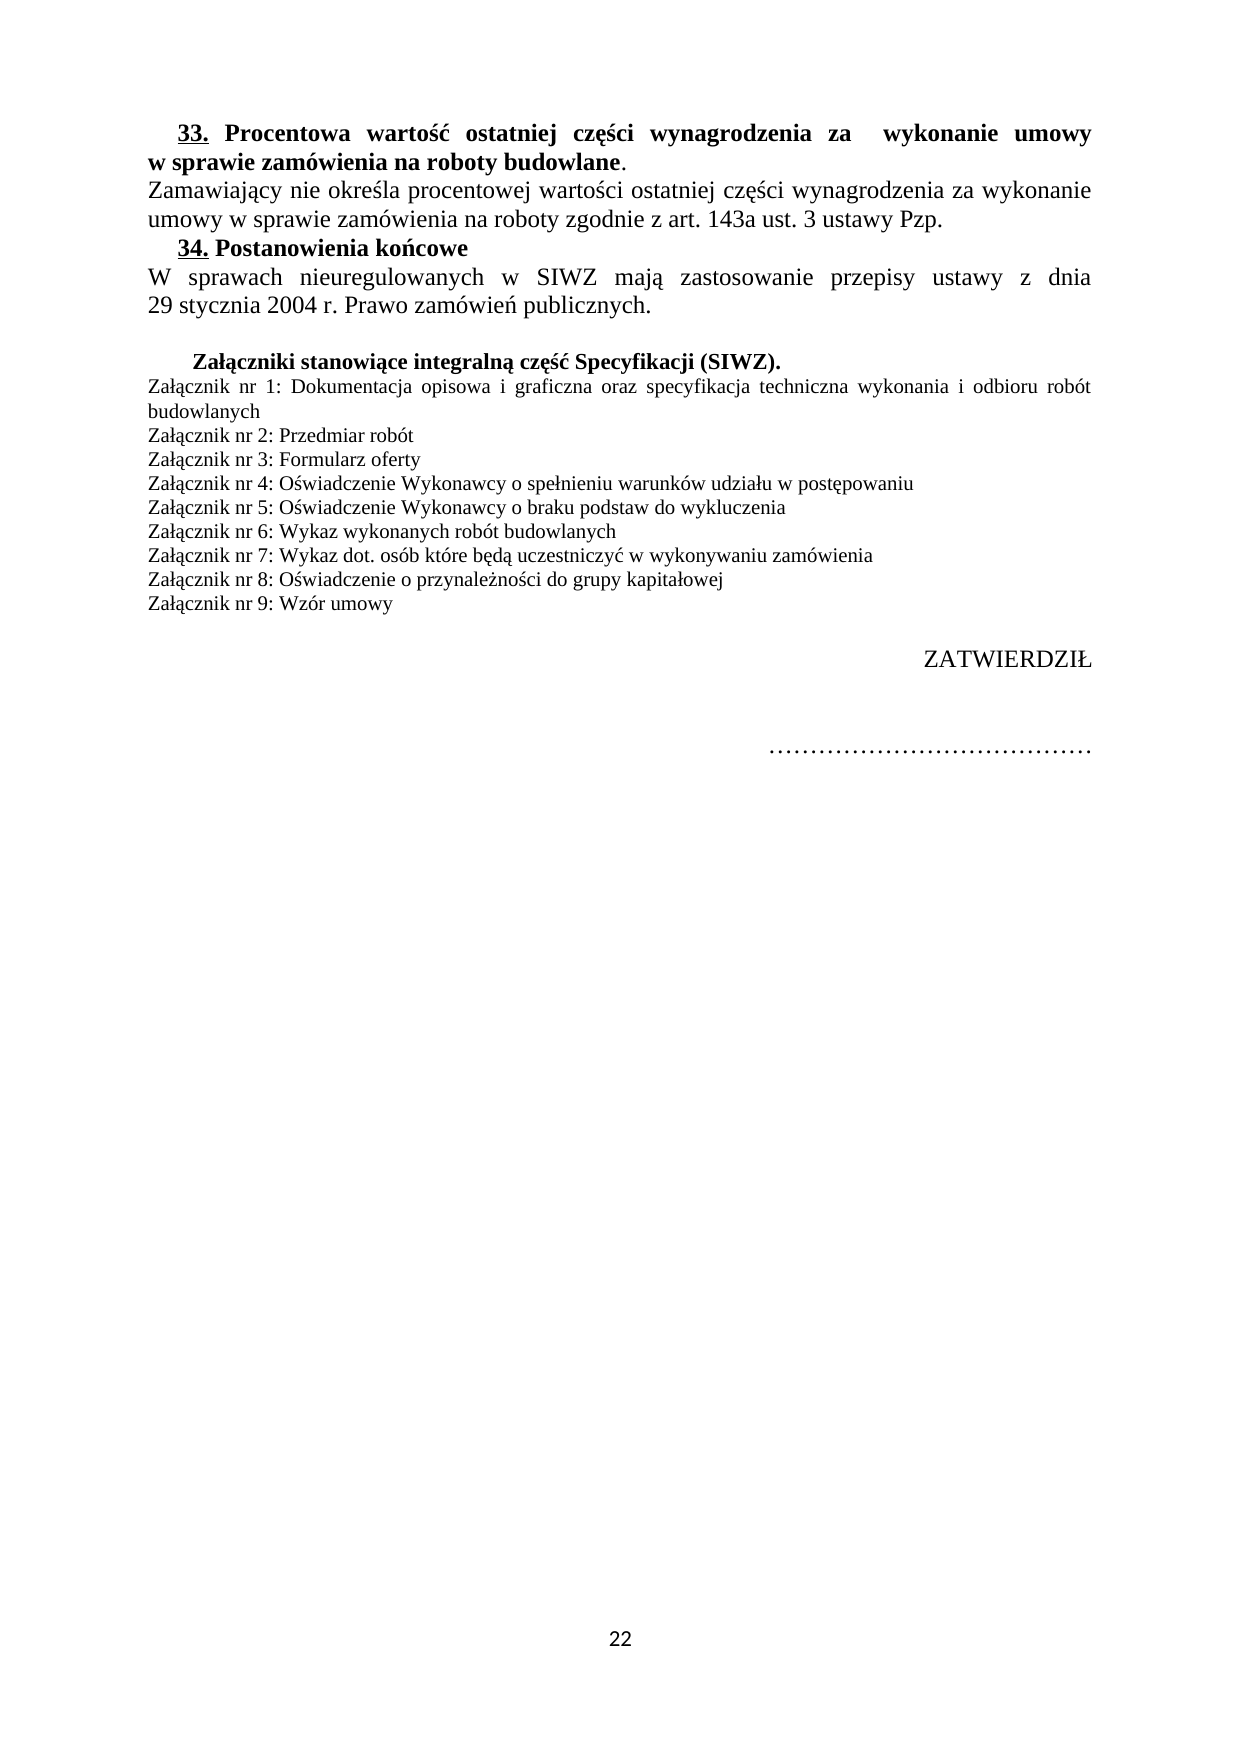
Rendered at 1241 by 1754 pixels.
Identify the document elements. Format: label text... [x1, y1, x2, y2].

text Załącznik nr 3: Formularz oferty [148, 447, 1093, 471]
text 34. Postanowienia końcowe [148, 233, 1093, 262]
text Załączniki stanowiące integralną część Specyfikacji (SIWZ). [148, 348, 1093, 374]
text Załącznik nr 5: Oświadczenie Wykonawcy o braku podstaw do wykluczenia [148, 495, 1093, 519]
text Zamawiający nie określa procentowej wartości ostatniej części wynagrodzenia za wykonanie umowy w sprawie zamówienia na roboty zgodnie z art. 143a ust. 3 ustawy Pzp. [148, 176, 1093, 233]
text Załącznik nr 7: Wykaz dot. osób które będą uczestniczyć w wykonywaniu zamówienia [148, 543, 1093, 567]
text Załącznik nr 8: Oświadczenie o przynależności do grupy kapitałowej [148, 567, 1093, 591]
text ………………………………… [148, 730, 1093, 759]
text 33. Procentowa wartość ostatniej części wynagrodzenia za wykonanie umowy w sprawie zamówienia na roboty budowlane. [148, 118, 1093, 176]
text Załącznik nr 9: Wzór umowy [148, 591, 1093, 615]
text W sprawach nieuregulowanych w SIWZ mają zastosowanie przepisy ustawy z dnia 29 stycznia 2004 r. Prawo zamówień publicznych. [148, 262, 1093, 319]
text Załącznik nr 6: Wykaz wykonanych robót budowlanych [148, 519, 1093, 543]
text Załącznik nr 4: Oświadczenie Wykonawcy o spełnieniu warunków udziału w postępowaniu [148, 471, 1093, 495]
text Załącznik nr 1: Dokumentacja opisowa i graficzna oraz specyfikacja techniczna wykonania i odbioru robót budowlanych [148, 374, 1093, 423]
text Załącznik nr 2: Przedmiar robót [148, 423, 1093, 447]
text ZATWIERDZIŁ [148, 644, 1093, 673]
